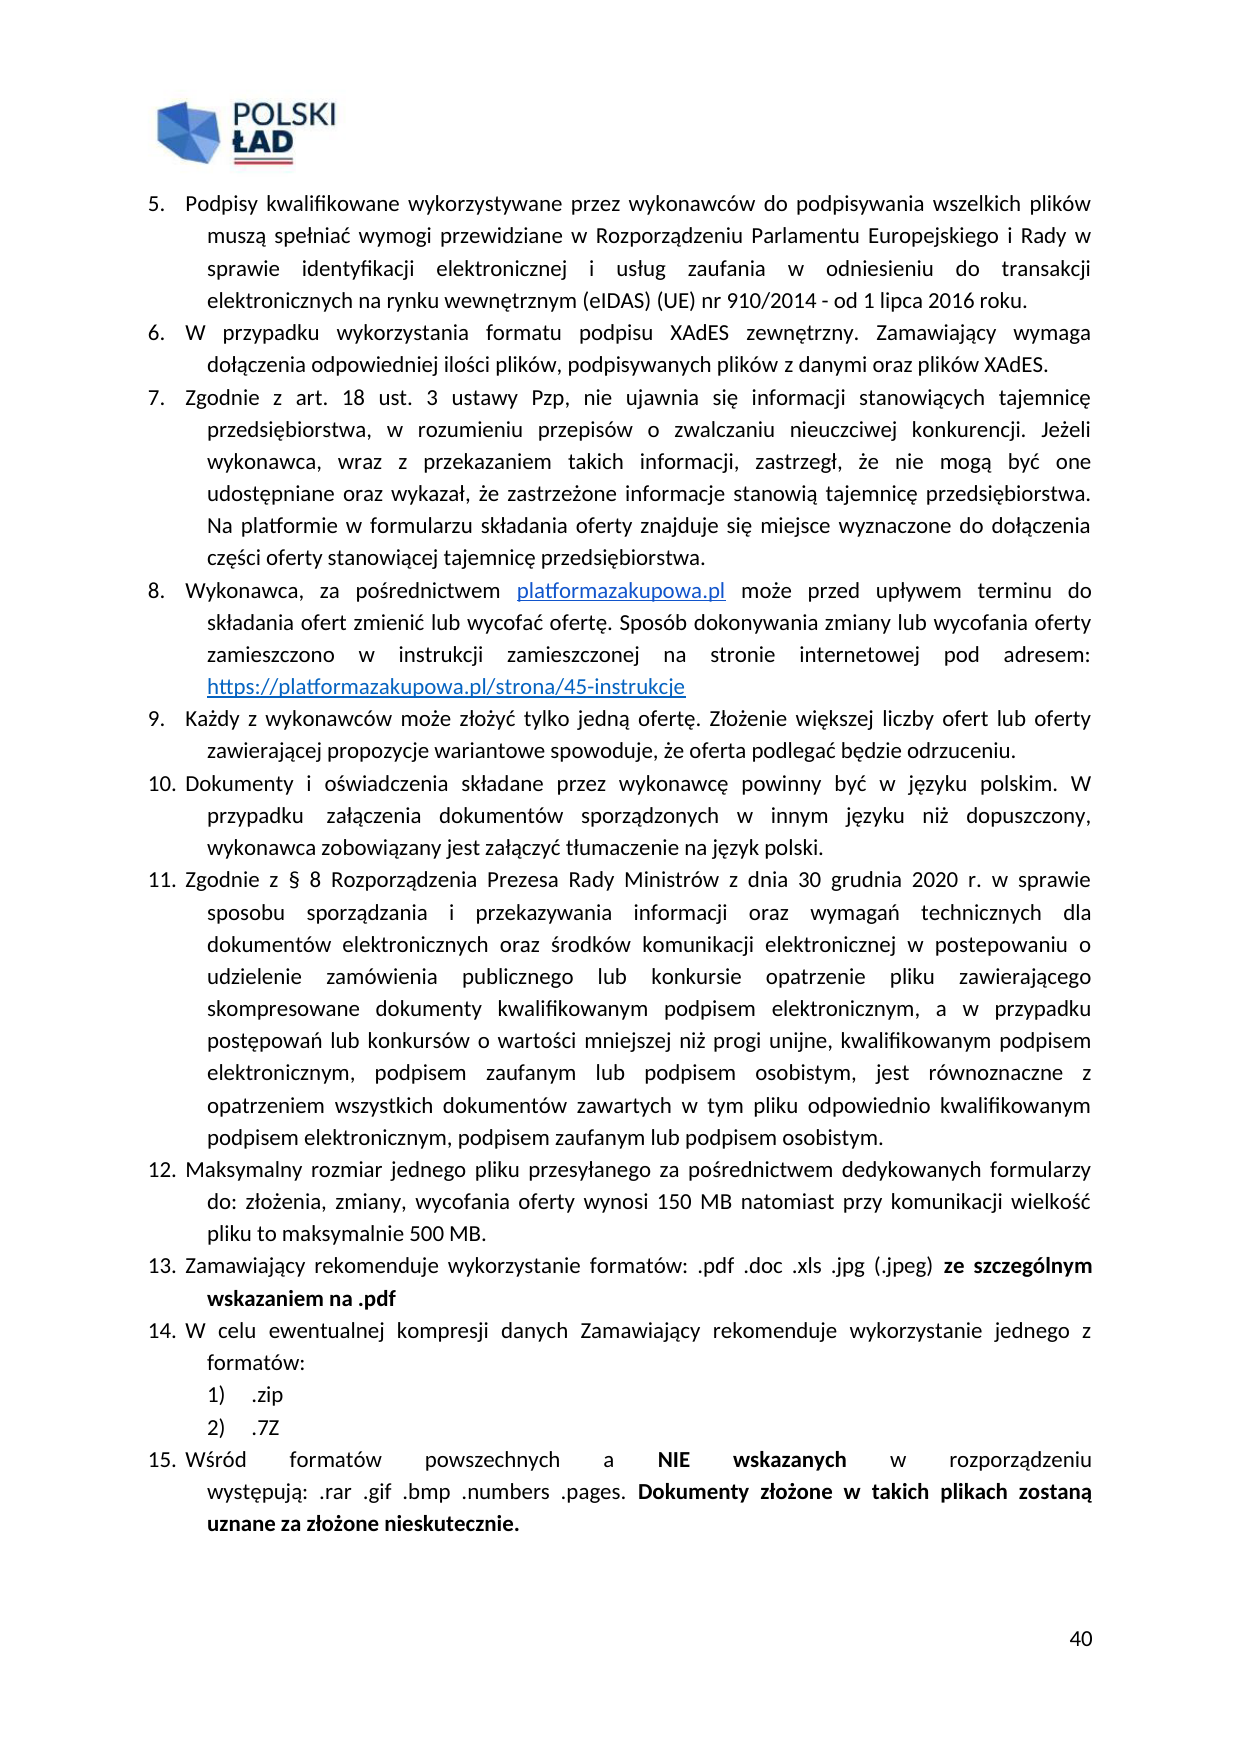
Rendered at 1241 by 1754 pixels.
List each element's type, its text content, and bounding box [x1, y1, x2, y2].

list W celu ewentualnej kompresji danych Zamawiający rekomenduje wykorzystanie jednego z formatów: [148, 1316, 1092, 1376]
list Dokumenty i oświadczenia składane przez wykonawcę powinny być w języku polskim. W przypadku załączenia dokumentów sporządzonych w innym języku niż dopuszczony, wykonawca zobowiązany jest załączyć tłumaczenie na język polski. [148, 769, 1092, 861]
list W przypadku wykorzystania formatu podpisu XAdES zewnętrzny. Zamawiający wymaga dołączenia odpowiedniej ilości plików, podpisywanych plików z danymi oraz plików XAdES. [148, 318, 1092, 378]
list Podpisy kwalifikowane wykorzystywane przez wykonawców do podpisywania wszelkich plików muszą spełniać wymogi przewidziane w Rozporządzeniu Parlamentu Europejskiego i Rady w sprawie identyfikacji elektronicznej i usług zaufania w odniesieniu do transakcji elektronicznych na rynku wewnętrznym (eIDAS) (UE) nr 910/2014 - od 1 lipca 2016 roku. [148, 189, 1092, 314]
list Każdy z wykonawców może złożyć tylko jedną ofertę. Złożenie większej liczby ofert lub oferty zawierającej propozycje wariantowe spowoduje, że oferta podlegać będzie odrzuceniu. [148, 704, 1092, 765]
list Zamawiający rekomenduje wykorzystanie formatów: .pdf .doc .xls .jpg (.jpeg) ze szczególnym wskazaniem na .pdf [148, 1252, 1092, 1312]
list .7Z [207, 1413, 1092, 1441]
list Maksymalny rozmiar jednego pliku przesyłanego za pośrednictwem dedykowanych formularzy do: złożenia, zmiany, wycofania oferty wynosi 150 MB natomiast przy komunikacji wielkość pliku to maksymalnie 500 MB. [148, 1155, 1092, 1247]
list Zgodnie z art. 18 ust. 3 ustawy Pzp, nie ujawnia się informacji stanowiących tajemnicę przedsiębiorstwa, w rozumieniu przepisów o zwalczaniu nieuczciwej konkurencji. Jeżeli wykonawca, wraz z przekazaniem takich informacji, zastrzegł, że nie mogą być one udostępniane oraz wykazał, że zastrzeżone informacje stanowią tajemnicę przedsiębiorstwa. Na platformie w formularzu składania oferty znajduje się miejsce wyznaczone do dołączenia części oferty stanowiącej tajemnicę przedsiębiorstwa. [148, 383, 1092, 572]
list Wykonawca, za pośrednictwem platformazakupowa.pl może przed upływem terminu do składania ofert zmienić lub wycofać ofertę. Sposób dokonywania zmiany lub wycofania oferty zamieszczono w instrukcji zamieszczonej na stronie internetowej pod adresem: https://platformazakupowa.pl/strona/45-instrukcje [148, 576, 1092, 700]
list Wśród formatów powszechnych a NIE wskazanych w rozporządzeniu występują: .rar .gif .bmp .numbers .pages. Dokumenty złożone w takich plikach zostaną uznane za złożone nieskutecznie. [148, 1445, 1092, 1537]
list Zgodnie z § 8 Rozporządzenia Prezesa Rady Ministrów z dnia 30 grudnia 2020 r. w sprawie sposobu sporządzania i przekazywania informacji oraz wymagań technicznych dla dokumentów elektronicznych oraz środków komunikacji elektronicznej w postepowaniu o udzielenie zamówienia publicznego lub konkursie opatrzenie pliku zawierającego skompresowane dokumenty kwalifikowanym podpisem elektronicznym, a w przypadku postępowań lub konkursów o wartości mniejszej niż progi unijne, kwalifikowanym podpisem elektronicznym, podpisem zaufanym lub podpisem osobistym, jest równoznaczne z opatrzeniem wszystkich dokumentów zawartych w tym pliku odpowiednio kwalifikowanym podpisem elektronicznym, podpisem zaufanym lub podpisem osobistym. [148, 865, 1092, 1151]
list .zip [207, 1380, 1092, 1408]
